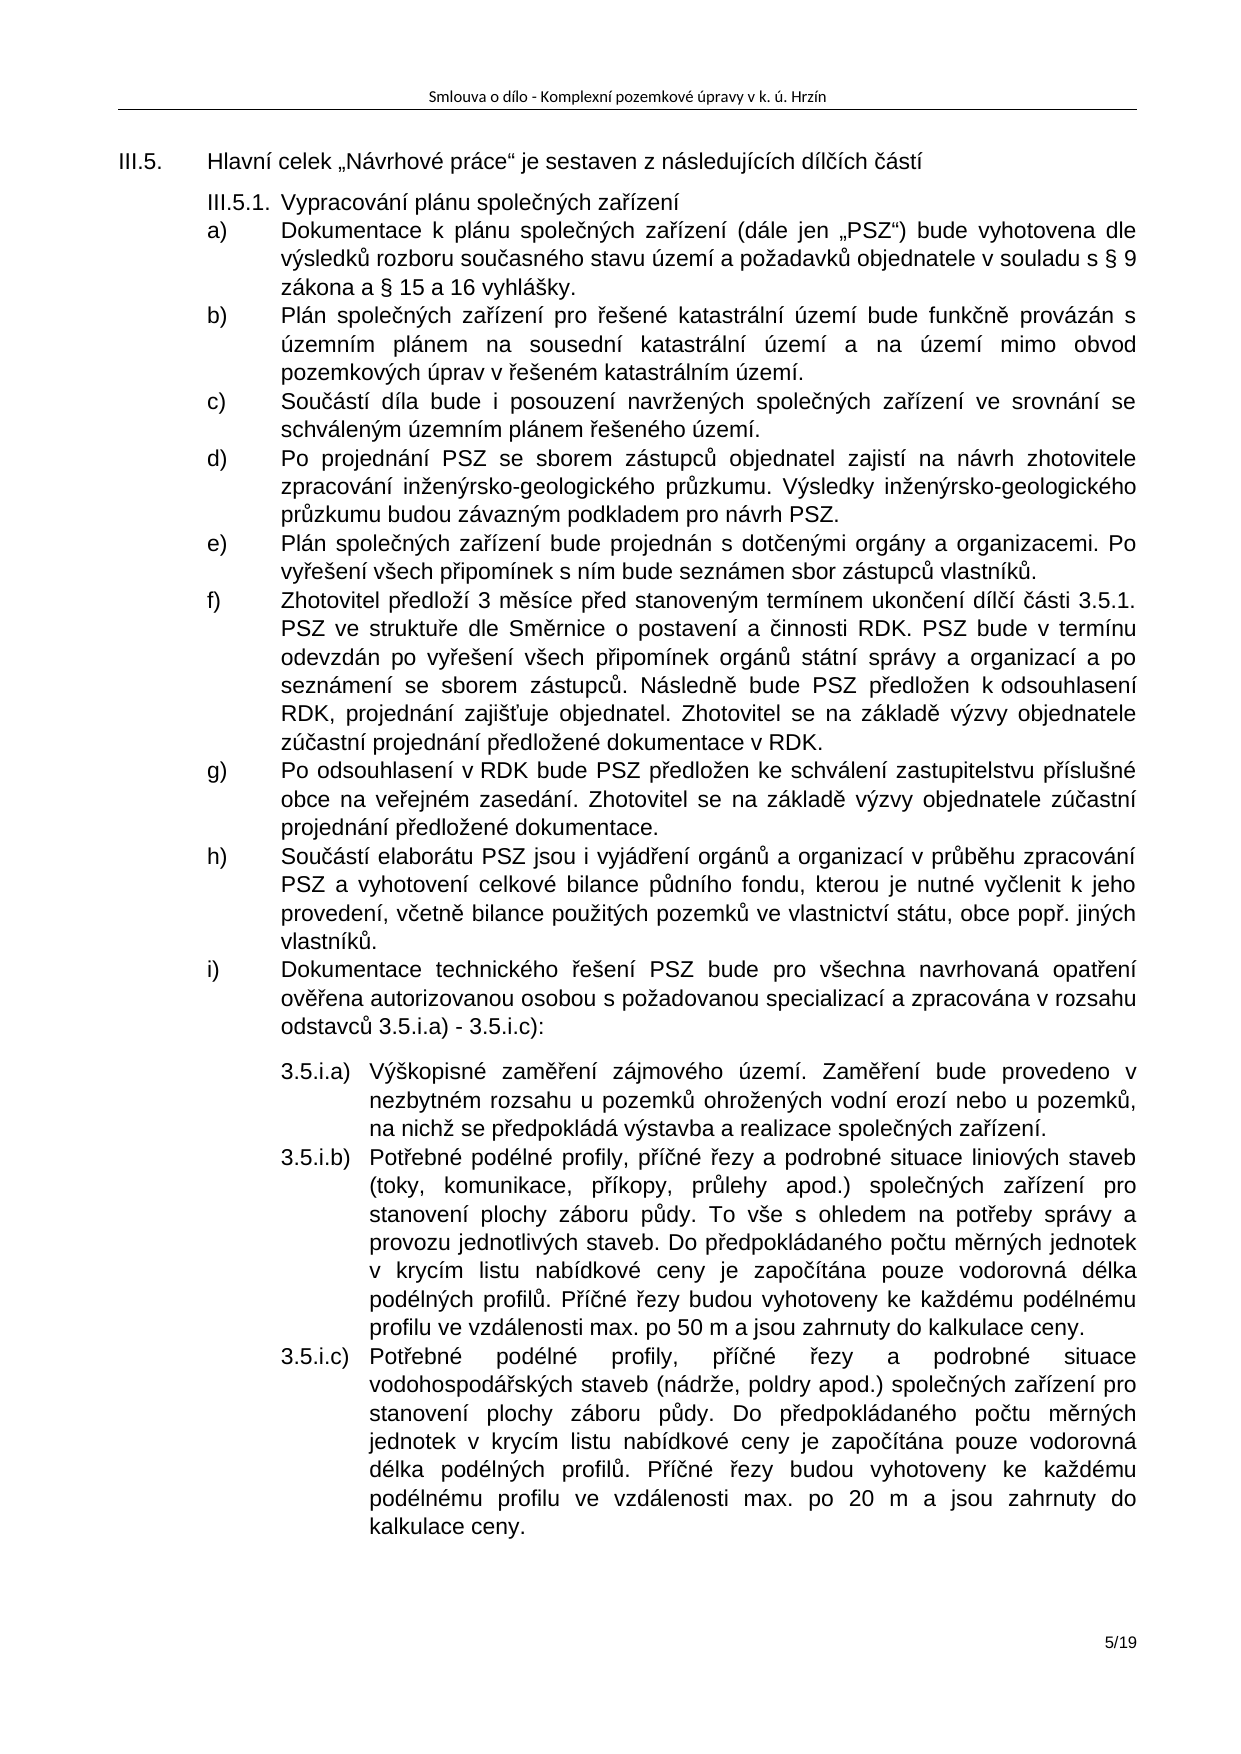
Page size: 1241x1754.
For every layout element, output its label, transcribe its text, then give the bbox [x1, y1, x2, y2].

text Zhotovitel předloží 3 měsíce před stanoveným termínem ukončení dílčí části 3.5.1. PSZ ve struktuře dle Směrnice o postavení a činnosti RDK. PSZ bude v termínu odevzdán po vyřešení všech připomínek orgánů státní správy a organizací a po seznámení se sborem zástupců. Následně bude PSZ předložen k odsouhlasení RDK, projednání zajišťuje objednatel. Zhotovitel se na základě výzvy objednatele zúčastní projednání předložené dokumentace v RDK. [207, 587, 1137, 755]
text Vypracování plánu společných zařízení [207, 188, 1137, 215]
list 3.5.i.c) Potřebné podélné profily, příčné řezy a podrobné situace vodohospodářských staveb (nádrže, poldry apod.) společných zařízení pro stanovení plochy záboru půdy. Do předpokládaného počtu měrných jednotek v krycím listu nabídkové ceny je započítána pouze vodorovná délka podélných profilů. Příčné řezy budou vyhotoveny ke každému podélnému profilu ve vzdálenosti max. po 20 m a jsou zahrnuty do kalkulace ceny. [281, 1343, 1137, 1540]
text Plán společných zařízení bude projednán s dotčenými orgány a organizacemi. Po vyřešení všech připomínek s ním bude seznámen sbor zástupců vlastníků. [207, 530, 1137, 584]
text Plán společných zařízení pro řešené katastrální území bude funkčně provázán s územním plánem na sousední katastrální území a na území mimo obvod pozemkových úprav v řešeném katastrálním území. [207, 302, 1137, 386]
text Dokumentace k plánu společných zařízení (dále jen „PSZ“) bude vyhotovena dle výsledků rozboru současného stavu území a požadavků objednatele v souladu s § 9 zákona a § 15 a 16 vyhlášky. [207, 217, 1137, 300]
text Po odsouhlasení v RDK bude PSZ předložen ke schválení zastupitelstvu příslušné obce na veřejném zasedání. Zhotovitel se na základě výzvy objednatele zúčastní projednání předložené dokumentace. [207, 757, 1137, 841]
text Součástí elaborátu PSZ jsou i vyjádření orgánů a organizací v průběhu zpracování PSZ a vyhotovení celkové bilance půdního fondu, kterou je nutné vyčlenit k jeho provedení, včetně bilance použitých pozemků ve vlastnictví státu, obce popř. jiných vlastníků. [207, 843, 1137, 954]
list 3.5.i.b) Potřebné podélné profily, příčné řezy a podrobné situace liniových staveb (toky, komunikace, příkopy, průlehy apod.) společných zařízení pro stanovení plochy záboru půdy. To vše s ohledem na potřeby správy a provozu jednotlivých staveb. Do předpokládaného počtu měrných jednotek v krycím listu nabídkové ceny je započítána pouze vodorovná délka podélných profilů. Příčné řezy budou vyhotoveny ke každému podélnému profilu ve vzdálenosti max. po 50 m a jsou zahrnuty do kalkulace ceny. [281, 1144, 1137, 1341]
list Hlavní celek „Návrhové práce“ je sestaven z následujících dílčích částí [118, 148, 1137, 174]
text Dokumentace technického řešení PSZ bude pro všechna navrhovaná opatření ověřena autorizovanou osobou s požadovanou specializací a zpracována v rozsahu odstavců 3.5.i.a) - 3.5.i.c): [207, 956, 1137, 1039]
list 3.5.i.a) Výškopisné zaměření zájmového území. Zaměření bude provedeno v nezbytném rozsahu u pozemků ohrožených vodní erozí nebo u pozemků, na nichž se předpokládá výstavba a realizace společných zařízení. [281, 1058, 1137, 1142]
text Po projednání PSZ se sborem zástupců objednatel zajistí na návrh zhotovitele zpracování inženýrsko-geologického průzkumu. Výsledky inženýrsko-geologického průzkumu budou závazným podkladem pro návrh PSZ. [207, 444, 1137, 528]
text Součástí díla bude i posouzení navržených společných zařízení ve srovnání se schváleným územním plánem řešeného území. [207, 388, 1137, 442]
